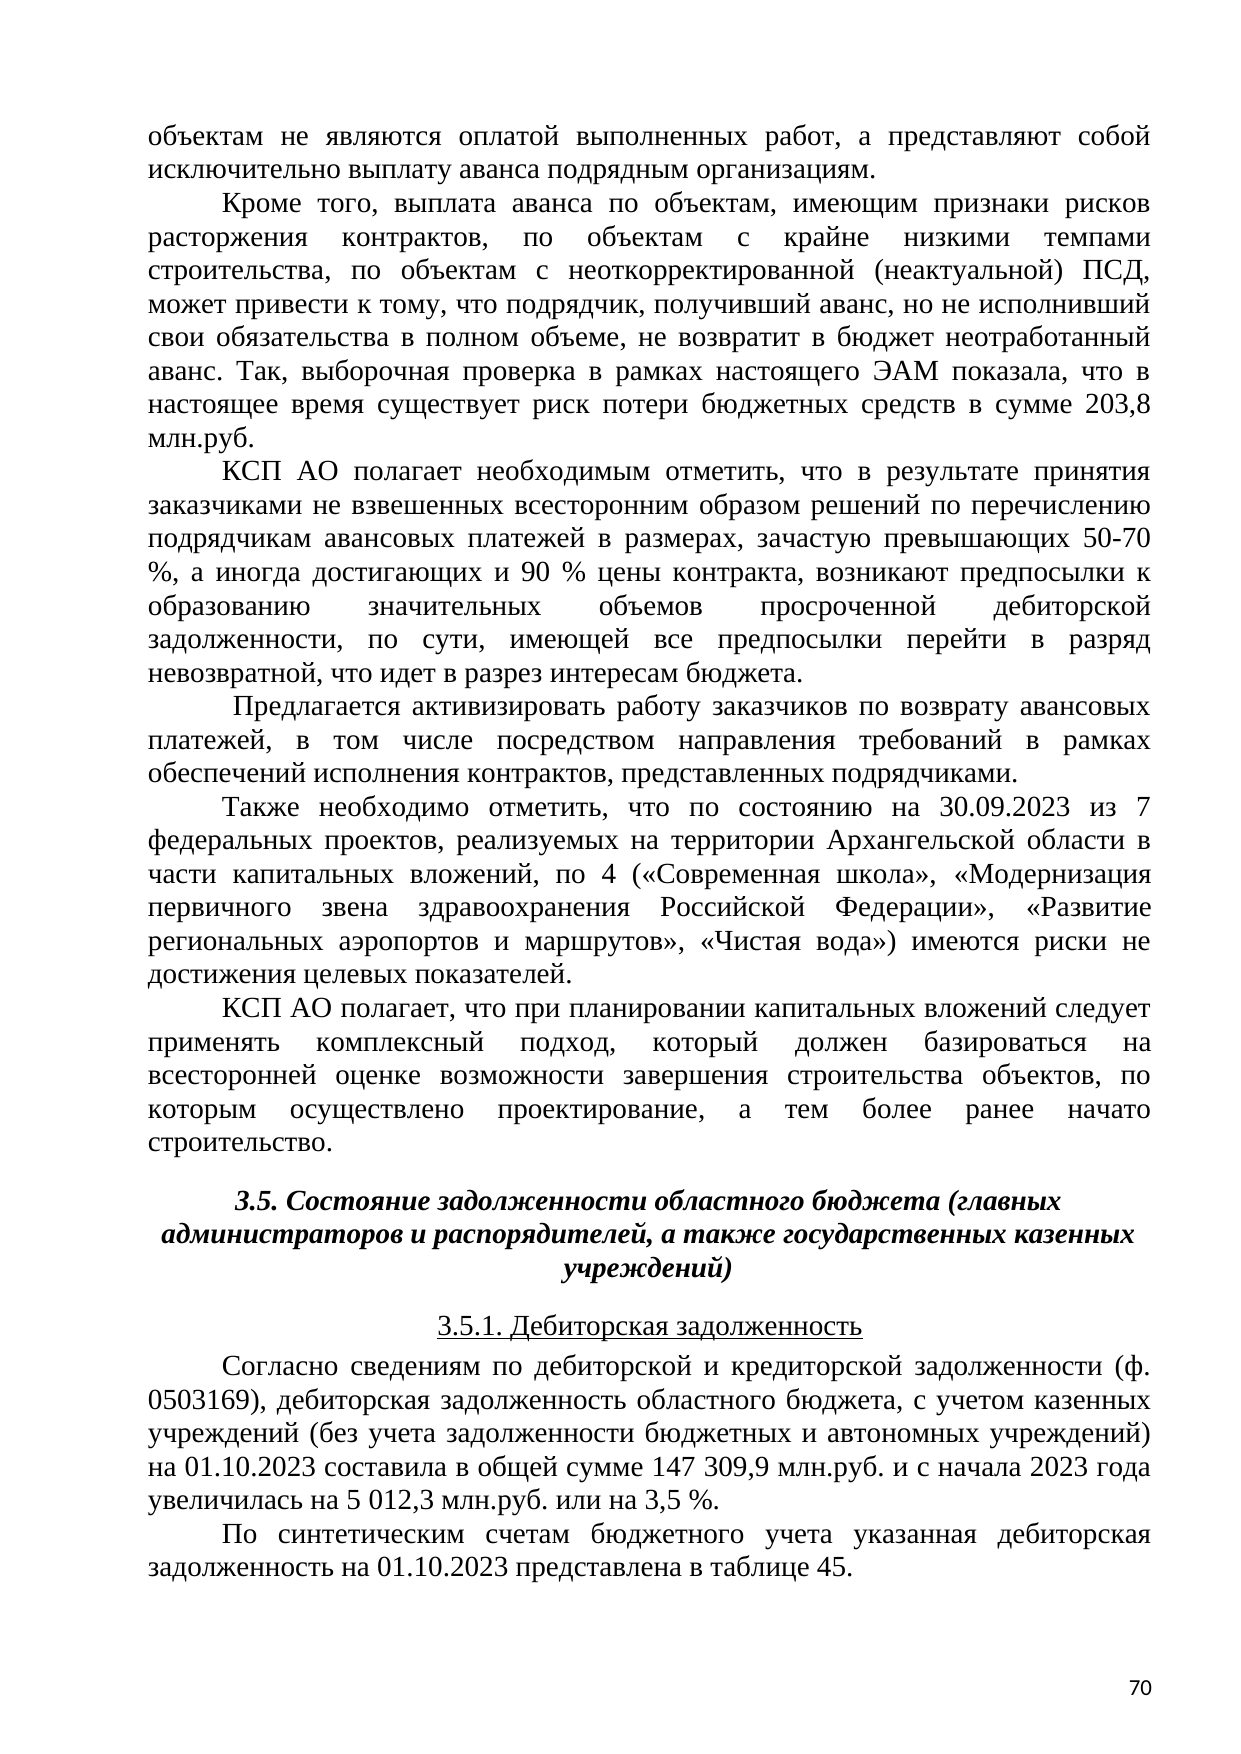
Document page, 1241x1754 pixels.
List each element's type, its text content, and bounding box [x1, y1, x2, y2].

text КСП АО полагает необходимым отметить, что в результате принятия заказчиками не взвешенных всесторонним образом решений по перечислению подрядчикам авансовых платежей в размерах, зачастую превышающих 50-70 %, а иногда достигающих и 90 % цены контракта, возникают предпосылки к образованию значительных объемов просроченной дебиторской задолженности, по сути, имеющей все предпосылки перейти в разряд невозвратной, что идет в разрез интересам бюджета. [148, 453, 1152, 688]
text Предлагается активизировать работу заказчиков по возврату авансовых платежей, в том числе посредством направления требований в рамках обеспечений исполнения контрактов, представленных подрядчиками. [148, 688, 1152, 789]
text 3.5.1. Дебиторская задолженность [148, 1308, 1152, 1342]
subtitle 3.5. Состояние задолженности областного бюджета (главных администраторов и распорядителей, а также государственных казенных учреждений) [148, 1183, 1152, 1283]
text Согласно сведениям по дебиторской и кредиторской задолженности (ф. 0503169), дебиторская задолженность областного бюджета, с учетом казенных учреждений (без учета задолженности бюджетных и автономных учреждений) на 01.10.2023 составила в общей сумме 147 309,9 млн.руб. и с начала 2023 года увеличилась на 5 012,3 млн.руб. или на 3,5 %. [148, 1348, 1152, 1516]
text По синтетическим счетам бюджетного учета указанная дебиторская задолженность на 01.10.2023 представлена в таблице 45. [148, 1516, 1152, 1583]
text КСП АО полагает, что при планировании капитальных вложений следует применять комплексный подход, который должен базироваться на всесторонней оценке возможности завершения строительства объектов, по которым осуществлено проектирование, а тем более ранее начато строительство. [148, 990, 1152, 1158]
text Также необходимо отметить, что по состоянию на 30.09.2023 из 7 федеральных проектов, реализуемых на территории Архангельской области в части капитальных вложений, по 4 («Современная школа», «Модернизация первичного звена здравоохранения Российской Федерации», «Развитие региональных аэропортов и маршрутов», «Чистая вода») имеются риски не достижения целевых показателей. [148, 789, 1152, 990]
text Кроме того, выплата аванса по объектам, имеющим признаки рисков расторжения контрактов, по объектам с крайне низкими темпами строительства, по объектам с неоткорректированной (неактуальной) ПСД, может привести к тому, что подрядчик, получивший аванс, но не исполнивший свои обязательства в полном объеме, не возвратит в бюджет неотработанный аванс. Так, выборочная проверка в рамках настоящего ЭАМ показала, что в настоящее время существует риск потери бюджетных средств в сумме 203,8 млн.руб. [148, 185, 1152, 453]
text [148, 118, 1152, 185]
